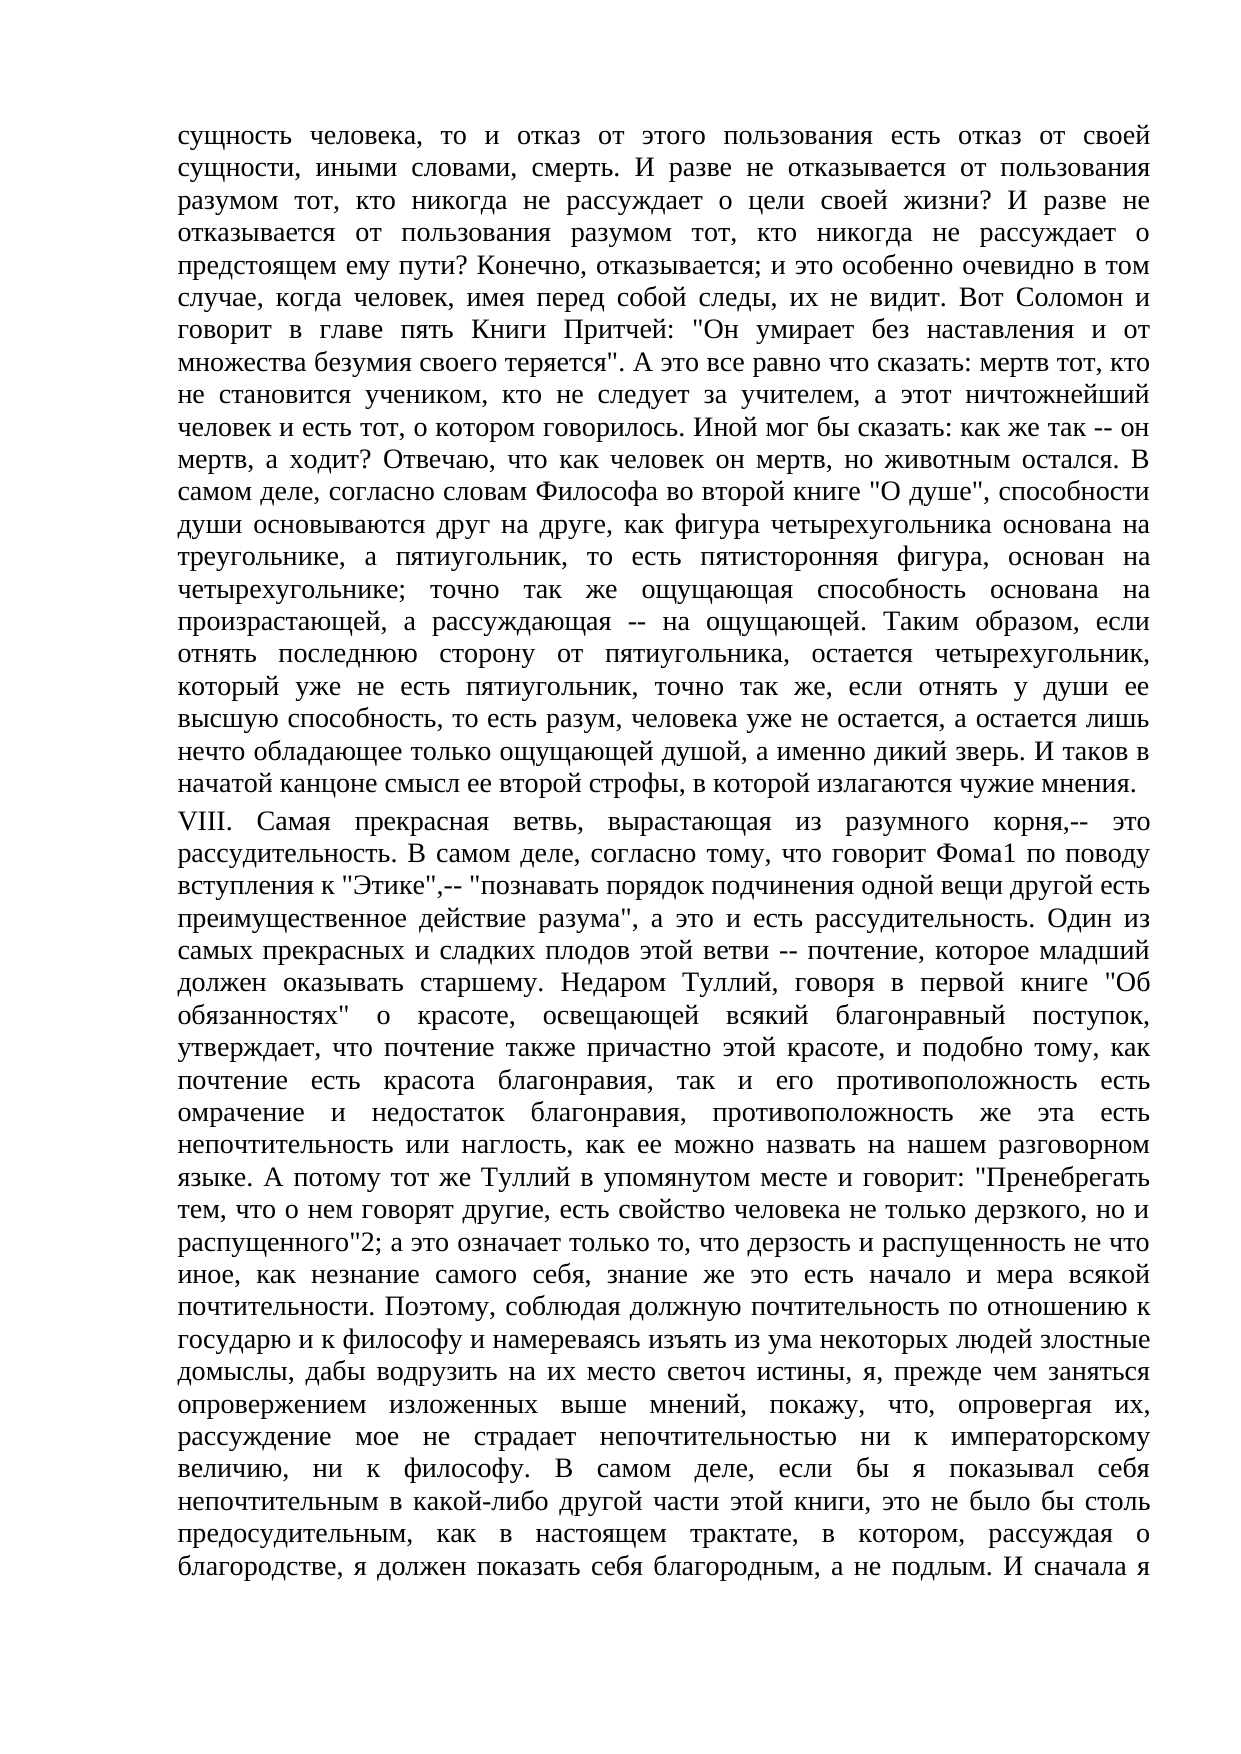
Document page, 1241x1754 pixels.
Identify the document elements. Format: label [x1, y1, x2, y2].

text [177, 803, 1152, 1581]
text [177, 118, 1152, 798]
